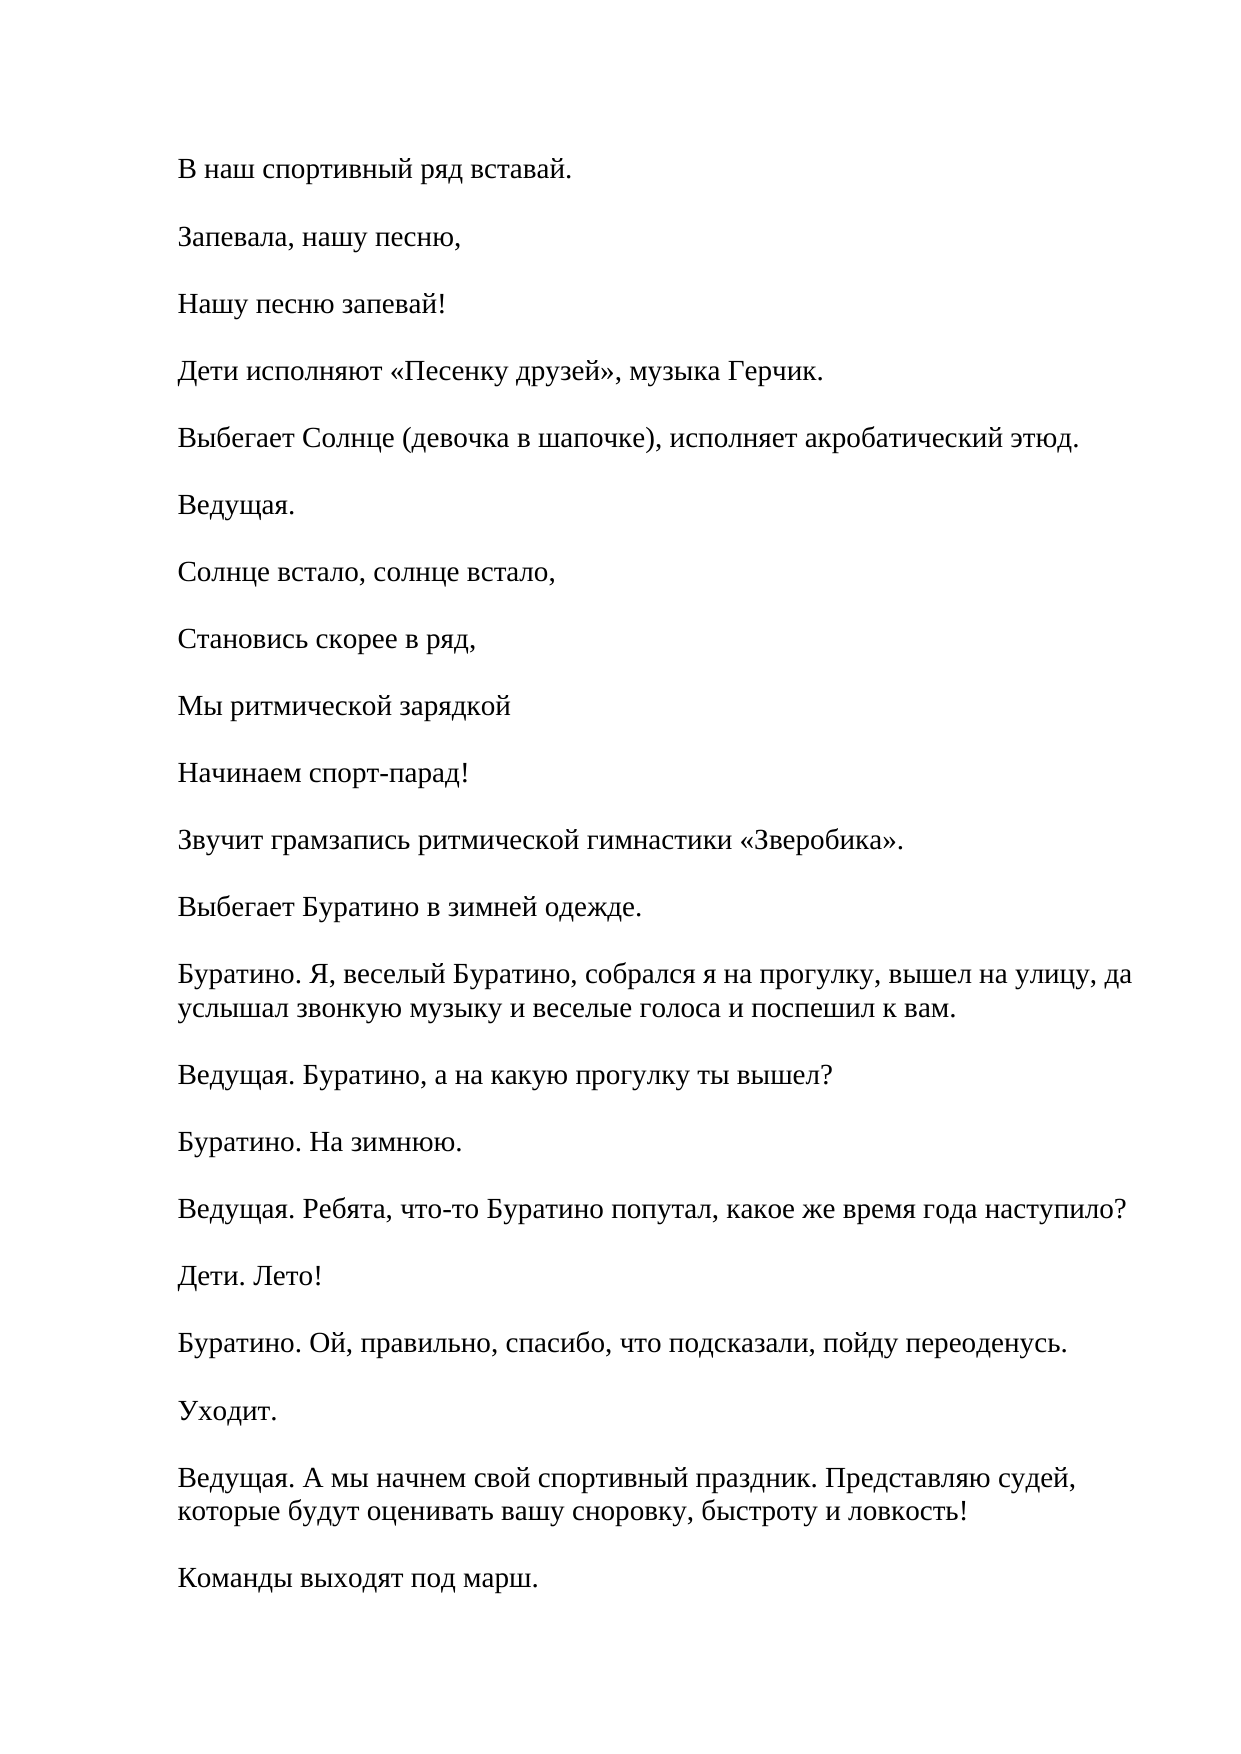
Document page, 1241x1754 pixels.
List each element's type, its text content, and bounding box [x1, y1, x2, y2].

text Дети исполняют «Песенку друзей», музыка Герчик. [177, 353, 1152, 386]
text Звучит грамзапись ритмической гимнастики «Зверобика». [177, 822, 1152, 856]
text Ведущая. [177, 487, 1152, 521]
text В наш спортивный ряд вставай. [177, 152, 1152, 185]
text Дети. Лето! [177, 1258, 1152, 1292]
text Начинаем спорт-парад! [177, 755, 1152, 789]
text Ведущая. Буратино, а на какую прогулку ты вышел? [177, 1057, 1152, 1091]
text Запевала, нашу песню, [177, 219, 1152, 252]
text Буратино. Я, веселый Буратино, собрался я на прогулку, вышел на улицу, да услышал звонкую музыку и веселые голоса и поспешил к вам. [177, 957, 1152, 1024]
text Нашу песню запевай! [177, 286, 1152, 319]
text Ведущая. Ребята, что-то Буратино попутал, какое же время года наступило? [177, 1191, 1152, 1225]
text Буратино. Ой, правильно, спасибо, что подсказали, пойду переоденусь. [177, 1326, 1152, 1359]
text Выбегает Солнце (девочка в шапочке), исполняет акробатический этюд. [177, 420, 1152, 453]
text Выбегает Буратино в зимней одежде. [177, 889, 1152, 923]
text Буратино. На зимнюю. [177, 1124, 1152, 1158]
text Солнце встало, солнце встало, [177, 554, 1152, 588]
text Ведущая. А мы начнем свой спортивный праздник. Представляю судей, которые будут оценивать вашу сноровку, быстроту и ловкость! [177, 1460, 1152, 1527]
text Становись скорее в ряд, [177, 621, 1152, 655]
text Мы ритмической зарядкой [177, 688, 1152, 722]
text Уходит. [177, 1393, 1152, 1426]
text Команды выходят под марш. [177, 1560, 1152, 1594]
